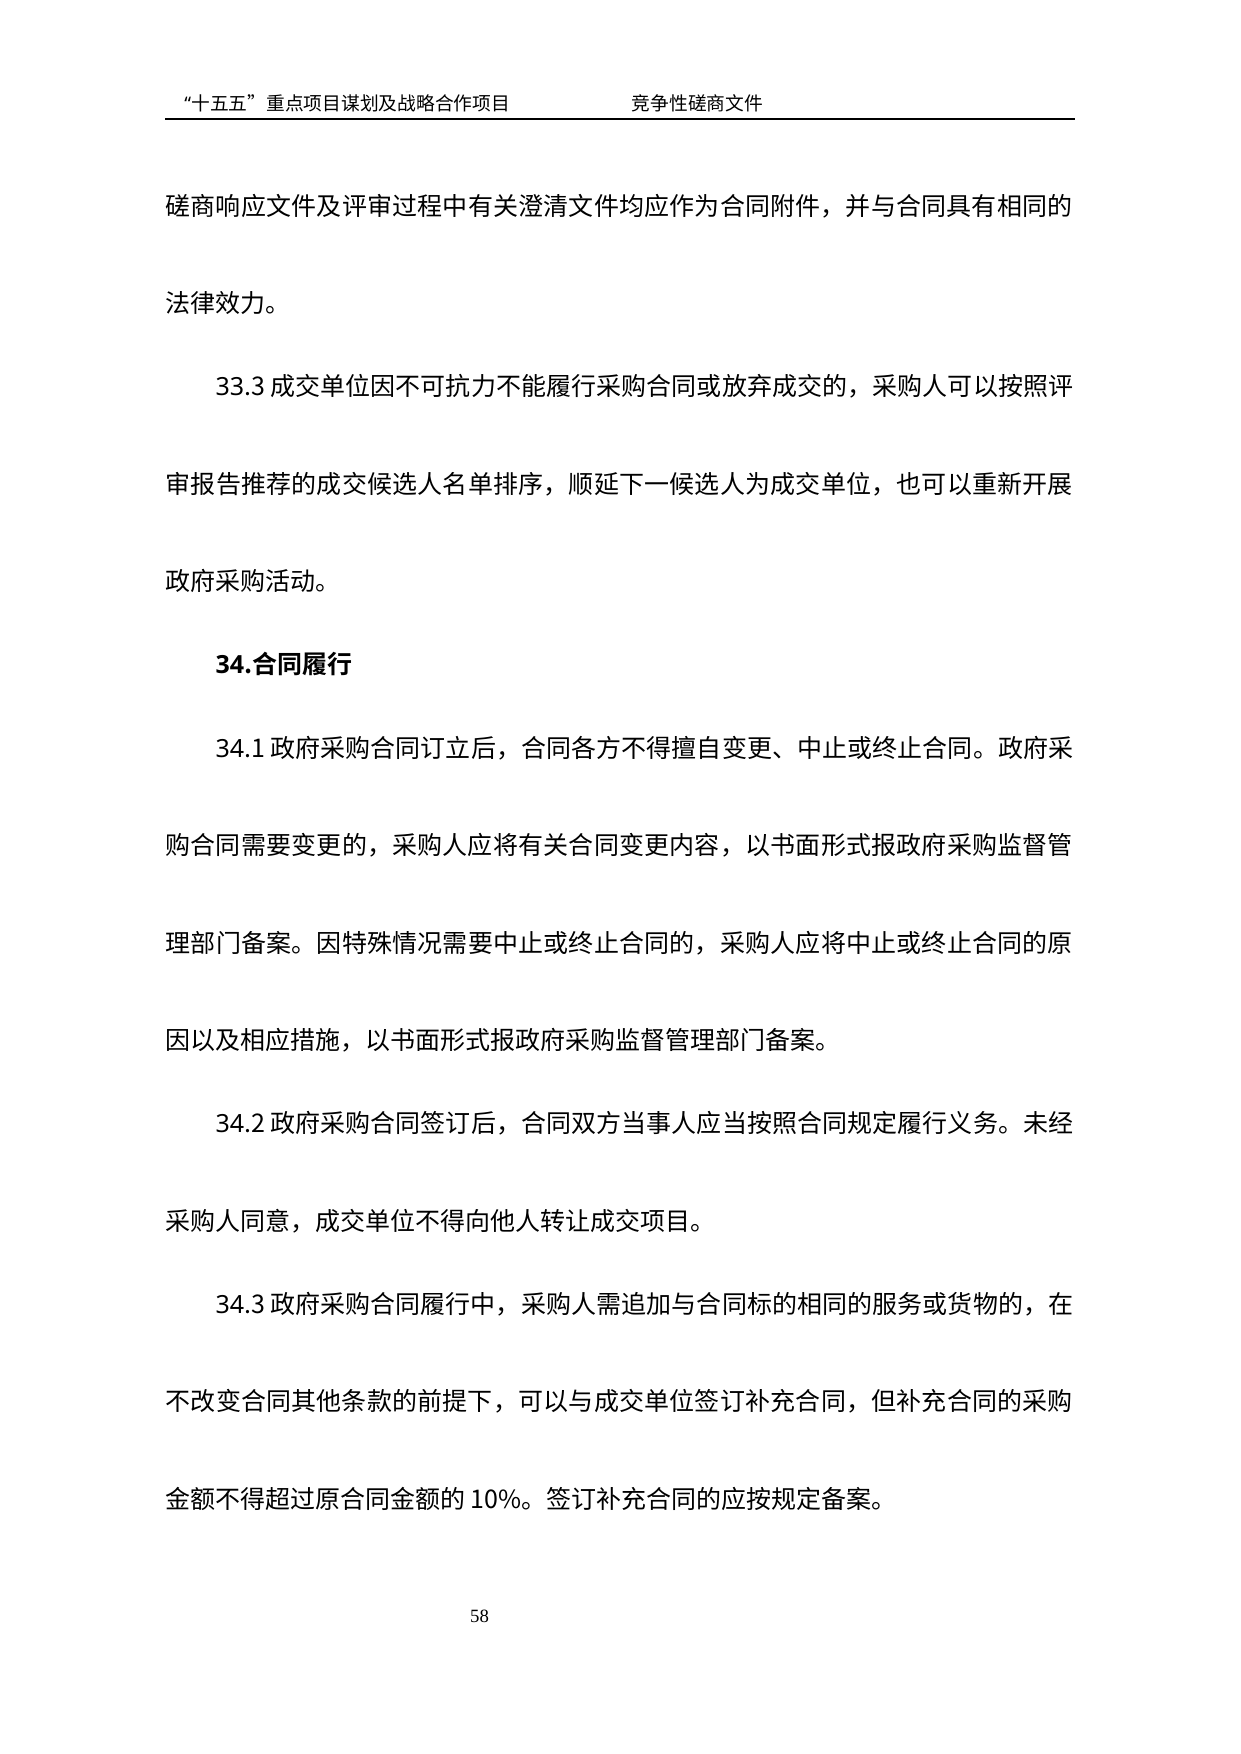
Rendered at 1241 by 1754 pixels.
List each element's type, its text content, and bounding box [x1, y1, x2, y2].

text 34.合同履行 [165, 631, 1075, 696]
text 34.3政府采购合同履行中，采购人需追加与合同标的相同的服务或货物的，在不改变合同其他条款的前提下，可以与成交单位签订补充合同，但补充合同的采购金额不得超过原合同金额的10%。签订补充合同的应按规定备案。 [165, 1270, 1075, 1530]
text 33.3成交单位因不可抗力不能履行采购合同或放弃成交的，采购人可以按照评审报告推荐的成交候选人名单排序，顺延下一候选人为成交单位，也可以重新开展政府采购活动。 [165, 352, 1075, 612]
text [165, 172, 1075, 334]
text 34.2政府采购合同签订后，合同双方当事人应当按照合同规定履行义务。未经采购人同意，成交单位不得向他人转让成交项目。 [165, 1089, 1075, 1252]
text 34.1政府采购合同订立后，合同各方不得擅自变更、中止或终止合同。政府采购合同需要变更的，采购人应将有关合同变更内容，以书面形式报政府采购监督管理部门备案。因特殊情况需要中止或终止合同的，采购人应将中止或终止合同的原因以及相应措施，以书面形式报政府采购监督管理部门备案。 [165, 714, 1075, 1071]
